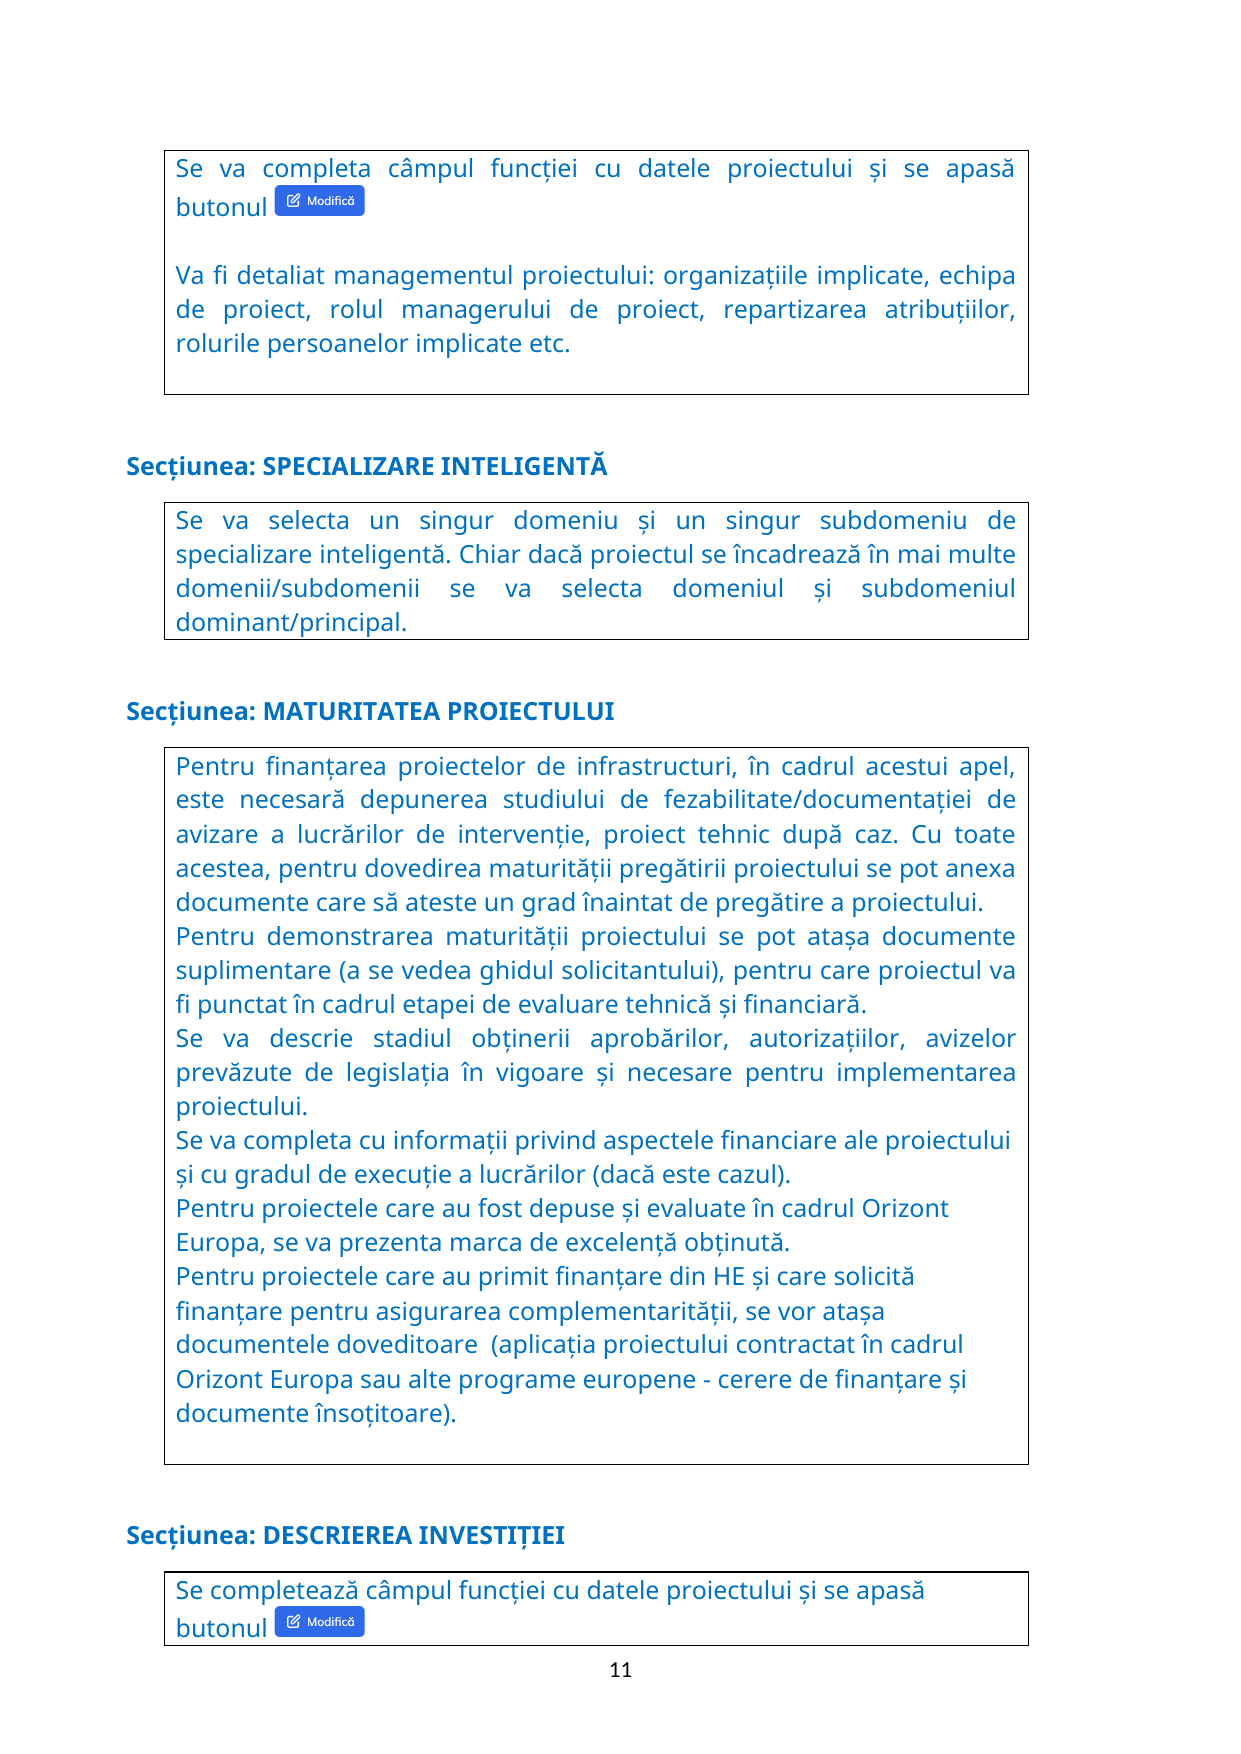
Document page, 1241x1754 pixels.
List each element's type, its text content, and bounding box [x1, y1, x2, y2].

table_header Se va selecta un singur domeniu și un singur subdomeniu de specializare inteligentă. Chiar dacă proiectul se încadrează în mai multe domenii/subdomenii se va selecta domeniul și subdomeniul dominant/principal. [165, 503, 1028, 639]
text Secțiunea: MATURITATEA PROIECTULUI [126, 694, 1152, 728]
table_header Pentru finanțarea proiectelor de infrastructuri, în cadrul acestui apel, este necesară depunerea studiului de fezabilitate/documentației de avizare a lucrărilor de intervenție, proiect tehnic după caz. Cu toate acestea, pentru dovedirea maturității pregătirii proiectului se pot anexa documente care să ateste un grad înaintat de pregătire a proiectului. Pentru demonstrarea maturității proiectului se pot atașa documente suplimentare (a se vedea ghidul solicitantului), pentru care proiectul va fi punctat în cadrul etapei de evaluare tehnică şi financiară. Se va descrie stadiul obţinerii aprobărilor, autorizaţiilor, avizelor prevăzute de legislaţia în vigoare şi necesare pentru implementarea proiectului. Se va completa cu informații privind aspectele financiare ale proiectului și cu gradul de execuție a lucrărilor (dacă este cazul). Pentru proiectele care au fost depuse și evaluate în cadrul Orizont Europa, se va prezenta marca de excelență obținută. Pentru proiectele care au primit finanțare din HE și care solicită finanțare pentru asigurarea complementarității, se vor atașa documentele doveditoare (aplicația proiectului contractat în cadrul Orizont Europa sau alte programe europene - cerere de finanțare și documente însoțitoare). [165, 748, 1028, 1463]
text Secțiunea: SPECIALIZARE INTELIGENTĂ [126, 448, 1152, 482]
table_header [165, 1573, 1028, 1645]
picture [274, 1606, 365, 1638]
picture [274, 185, 365, 217]
table_header Se va completa câmpul funcției cu datele proiectului și se apasă butonul Va fi detaliat managementul proiectului: organizațiile implicate, echipa de proiect, rolul managerului de proiect, repartizarea atribuțiilor, rolurile persoanelor implicate etc. [165, 151, 1028, 394]
text Secțiunea: DESCRIEREA INVESTIȚIEI [126, 1518, 1152, 1552]
